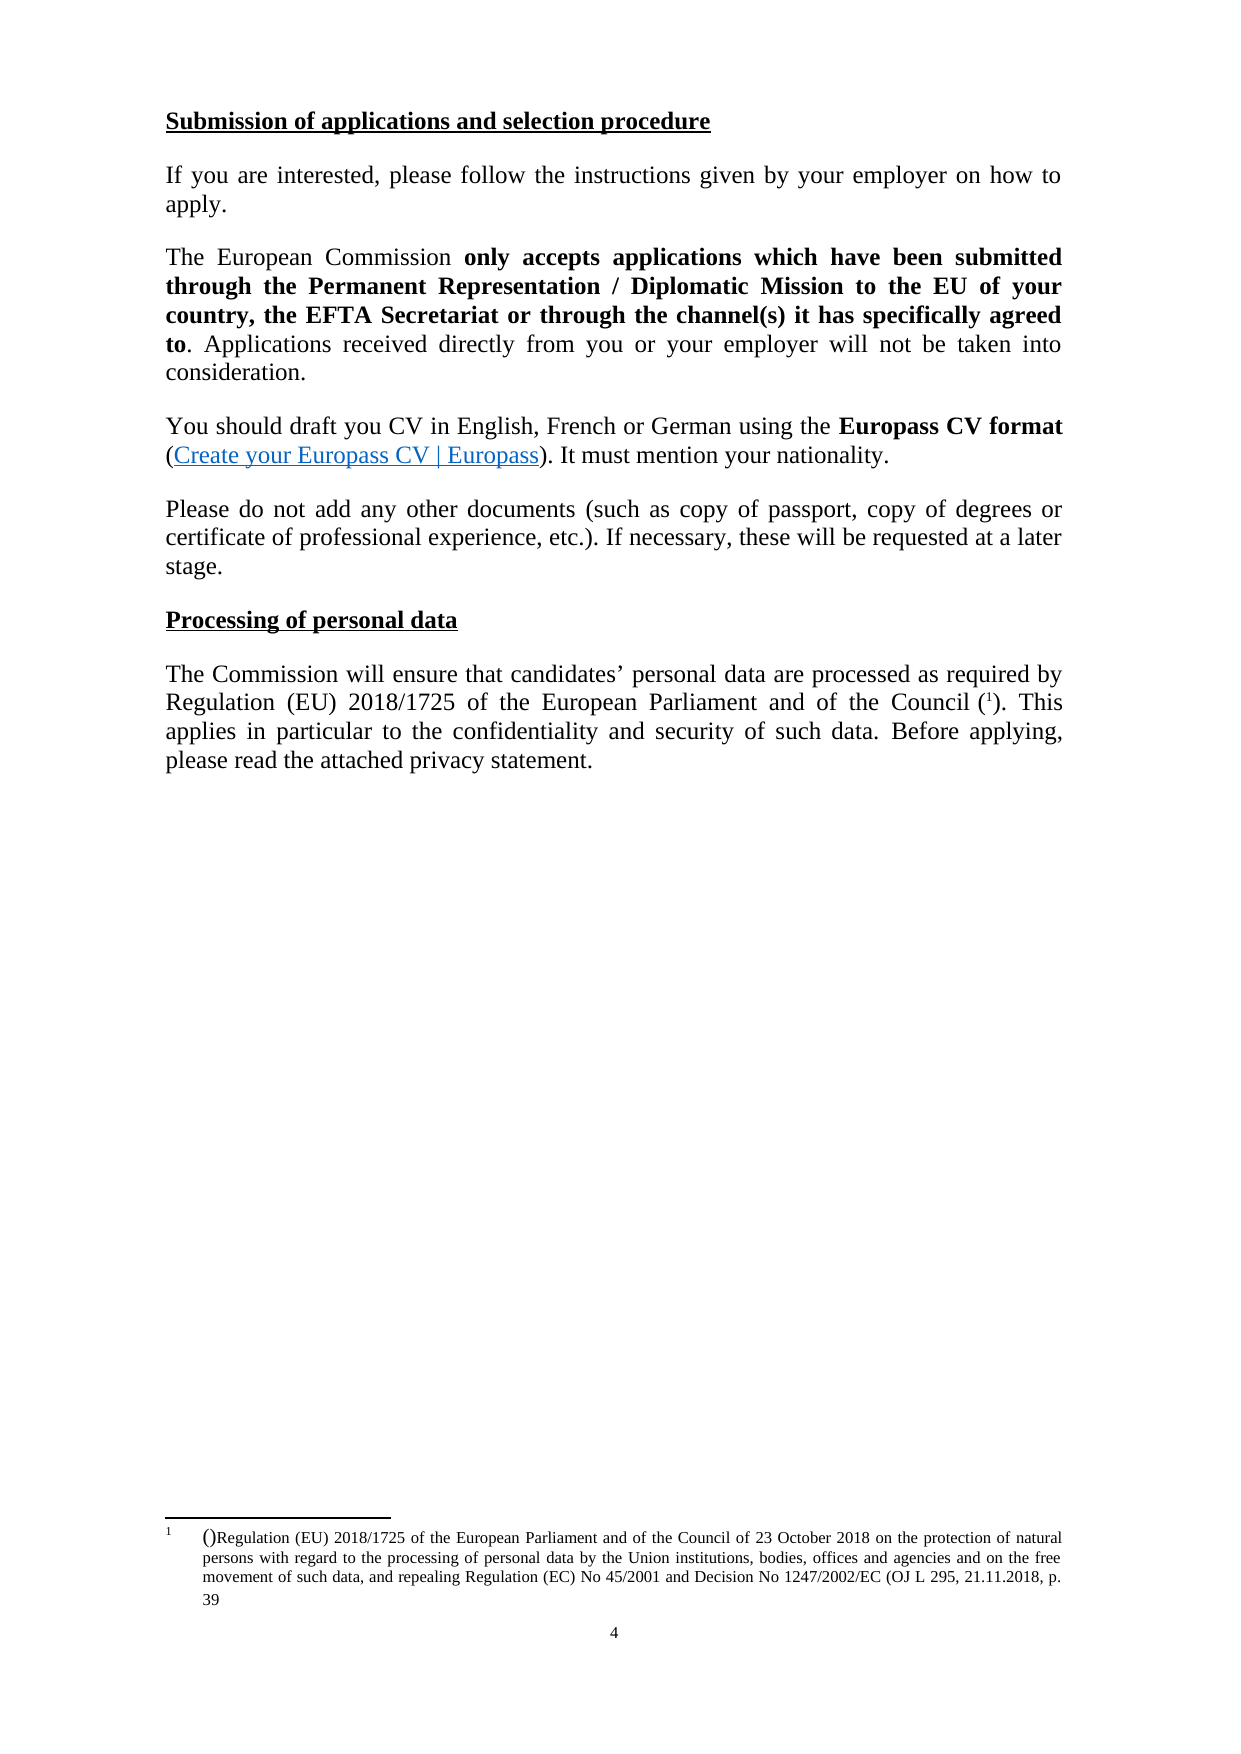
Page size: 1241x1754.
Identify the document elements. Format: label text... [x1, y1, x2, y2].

list Submission of applications and selection procedure [165, 106, 1063, 135]
text Please do not add any other documents (such as copy of passport, copy of degrees or certificate of professional experience, etc.). If necessary, these will be requested at a later stage. [165, 494, 1063, 580]
text The Commission will ensure that candidates’ personal data are processed as required by Regulation (EU) 2018/1725 of the European Parliament and of the Council (). This applies in particular to the confidentiality and security of such data. Before applying, please read the attached privacy statement. [165, 659, 1063, 774]
text If you are interested, please follow the instructions given by your employer on how to apply. [165, 160, 1063, 217]
text The European Commission only accepts applications which have been submitted through the Permanent Representation / Diplomatic Mission to the EU of your country, the EFTA Secretariat or through the channel(s) it has specifically agreed to. Applications received directly from you or your employer will not be taken into consideration. [165, 242, 1063, 386]
list Processing of personal data [165, 605, 1063, 634]
text You should draft you CV in English, French or German using the Europass CV format (). It must mention your nationality. [165, 411, 1063, 469]
